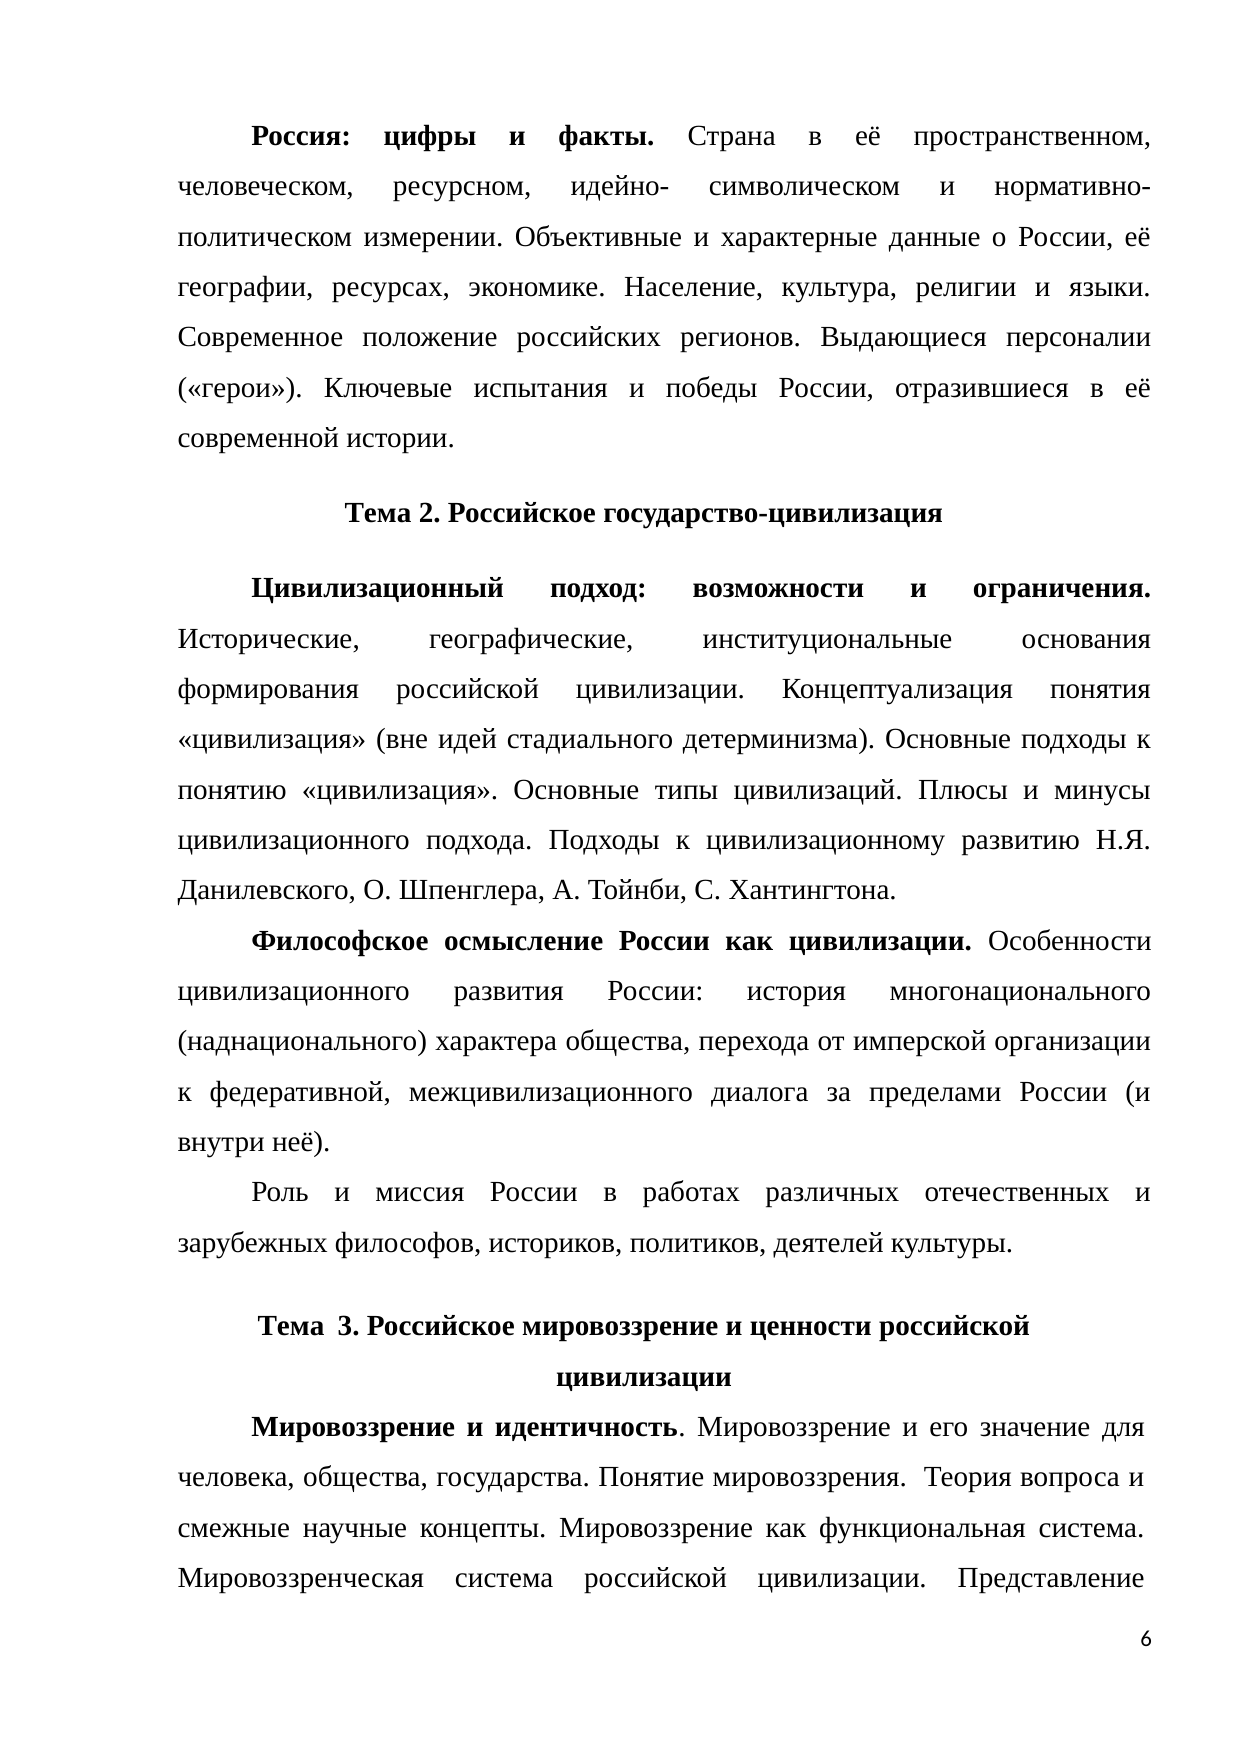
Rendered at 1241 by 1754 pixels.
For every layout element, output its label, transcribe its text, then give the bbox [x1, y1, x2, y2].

text Тема 2. Российское государство-цивилизация [177, 495, 1110, 529]
text Тема 3. Российское мировоззрение и ценности российской цивилизации [177, 1308, 1110, 1392]
text Цивилизационный подход: возможности и ограничения. Исторические, географические, институциональные основания формирования российской цивилизации. Концептуализация понятия «цивилизация» (вне идей стадиального детерминизма). Основные подходы к понятию «цивилизация». Основные типы цивилизаций. Плюсы и минусы цивилизационного подхода. Подходы к цивилизационному развитию Н.Я. Данилевского, О. Шпенглера, А. Тойнби, С. Хантингтона. [177, 571, 1152, 906]
text Роль и миссия России в работах различных отечественных и зарубежных философов, историков, политиков, деятелей культуры. [177, 1174, 1152, 1258]
text Философское осмысление России как цивилизации. Особенности цивилизационного развития России: история многонационального (наднационального) характера общества, перехода от имперской организации к федеративной, межцивилизационного диалога за пределами России (и внутри неё). [177, 923, 1152, 1158]
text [177, 1409, 1145, 1594]
text Россия: цифры и факты. Страна в её пространственном, человеческом, ресурсном, идейно- символическом и нормативно- политическом измерении. Объективные и характерные данные о России, её географии, ресурсах, экономике. Население, культура, религии и языки. Современное положение российских регионов. Выдающиеся персоналии («герои»). Ключевые испытания и победы России, отразившиеся в её современной истории. [177, 118, 1152, 453]
